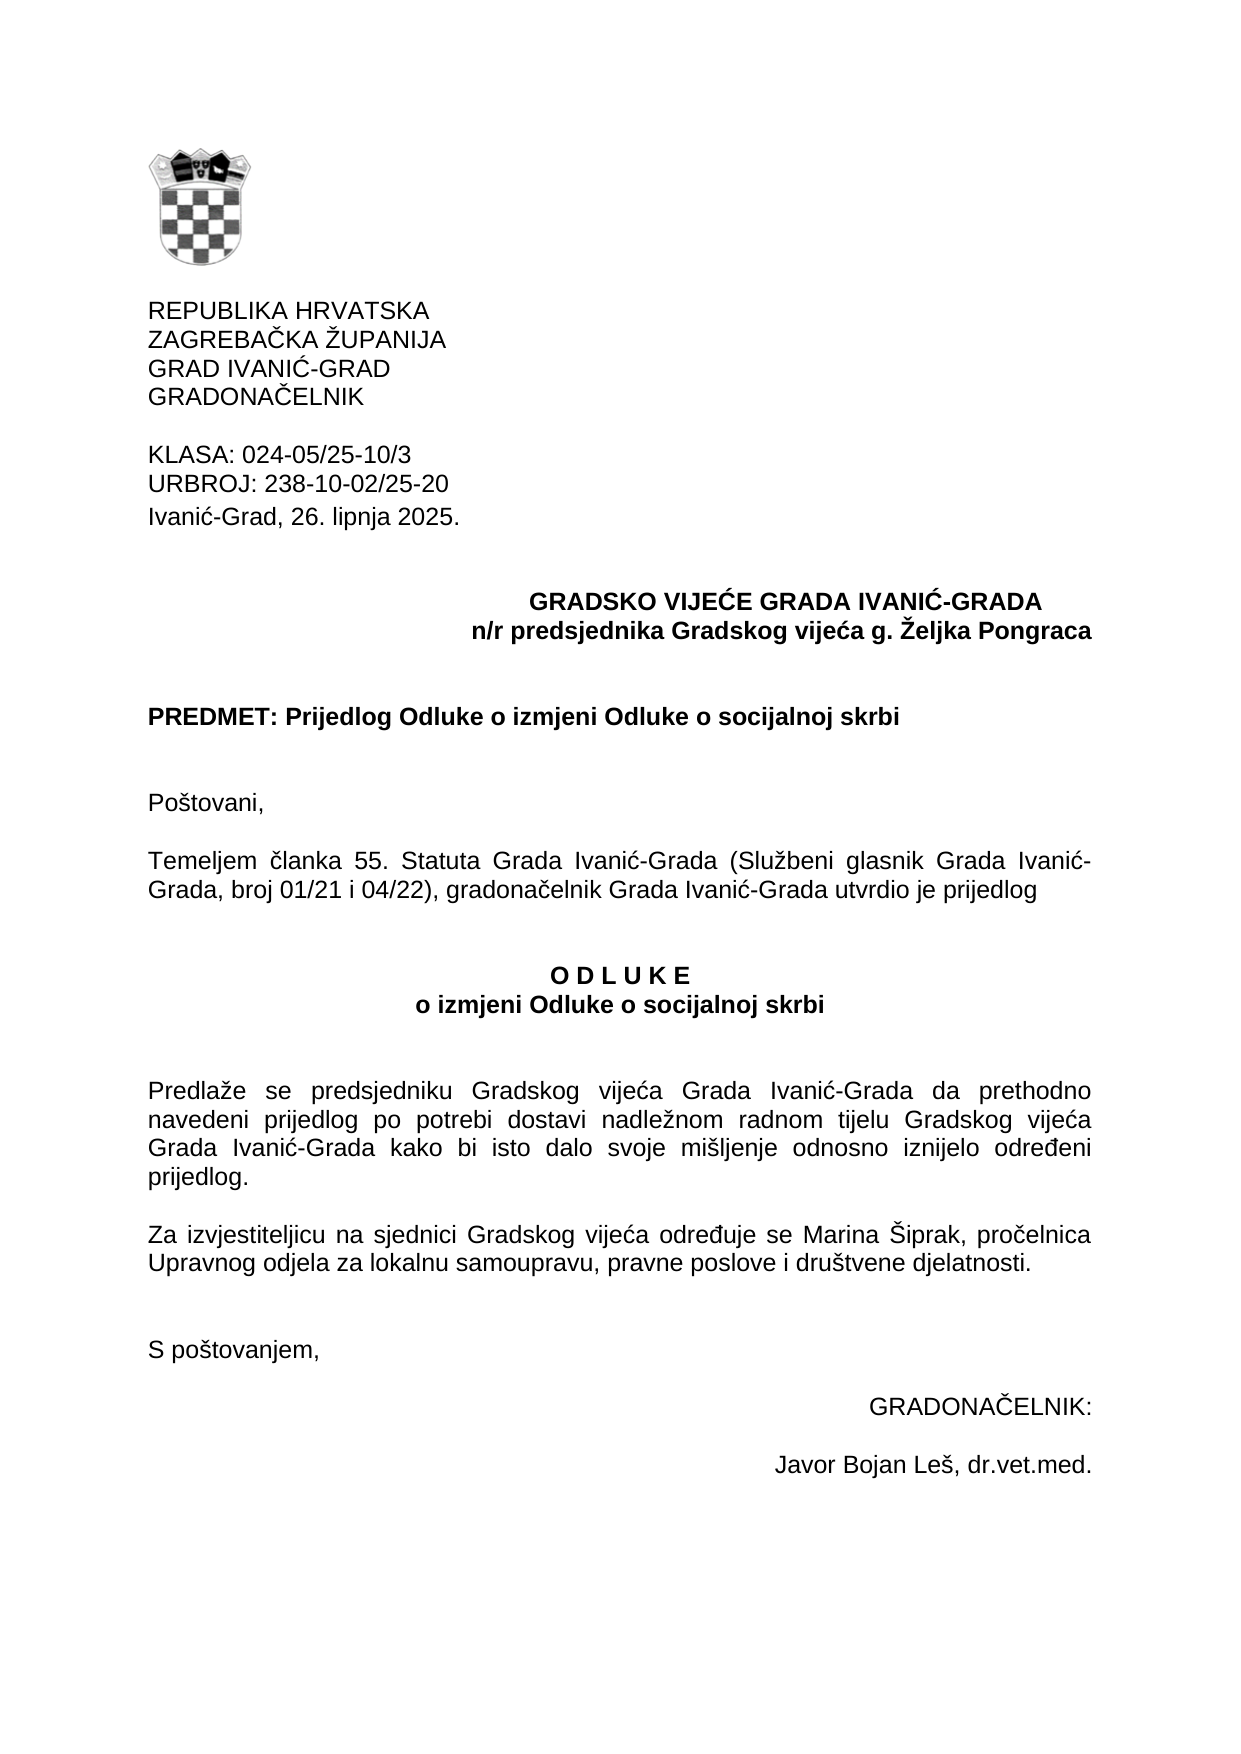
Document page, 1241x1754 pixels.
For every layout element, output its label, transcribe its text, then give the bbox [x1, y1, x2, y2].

text Temeljem članka 55. Statuta Grada Ivanić-Grada (Službeni glasnik Grada Ivanić-Grada, broj 01/21 i 04/22), gradonačelnik Grada Ivanić-Grada utvrdio je prijedlog [148, 846, 1093, 903]
text GRADONAČELNIK [148, 382, 1093, 411]
text S poštovanjem, [148, 1334, 1093, 1363]
picture [147, 147, 253, 267]
text Javor Bojan Leš, dr.vet.med. [148, 1449, 1093, 1478]
text O D L U K E [148, 961, 1093, 989]
text REPUBLIKA HRVATSKA [148, 296, 1093, 325]
text GRADSKO VIJEĆE GRADA IVANIĆ-GRADA [148, 587, 1093, 616]
text ZAGREBAČKA ŽUPANIJA [148, 325, 1093, 353]
text Ivanić-Grad, 26. lipnja 2025. [148, 502, 1093, 530]
text KLASA: 024-05/25-10/3 [148, 440, 1093, 468]
text PREDMET: Prijedlog Odluke o izmjeni Odluke o socijalnoj skrbi [148, 702, 1093, 731]
text o izmjeni Odluke o socijalnoj skrbi [148, 989, 1093, 1018]
text GRADONAČELNIK: [664, 1392, 1093, 1421]
text URBROJ: 238-10-02/25-20 [148, 468, 1093, 497]
text GRAD IVANIĆ-GRAD [148, 353, 1093, 382]
text Predlaže se predsjedniku Gradskog vijeća Grada Ivanić-Grada da prethodno navedeni prijedlog po potrebi dostavi nadležnom radnom tijelu Gradskog vijeća Grada Ivanić-Grada kako bi isto dalo svoje mišljenje odnosno iznijelo određeni prijedlog. [148, 1076, 1093, 1191]
text n/r predsjednika Gradskog vijeća g. Željka Pongraca [148, 616, 1093, 644]
text Za izvjestiteljicu na sjednici Gradskog vijeća određuje se Marina Šiprak, pročelnica Upravnog odjela za lokalnu samoupravu, pravne poslove i društvene djelatnosti. [148, 1219, 1093, 1277]
text Poštovani, [148, 788, 1093, 817]
